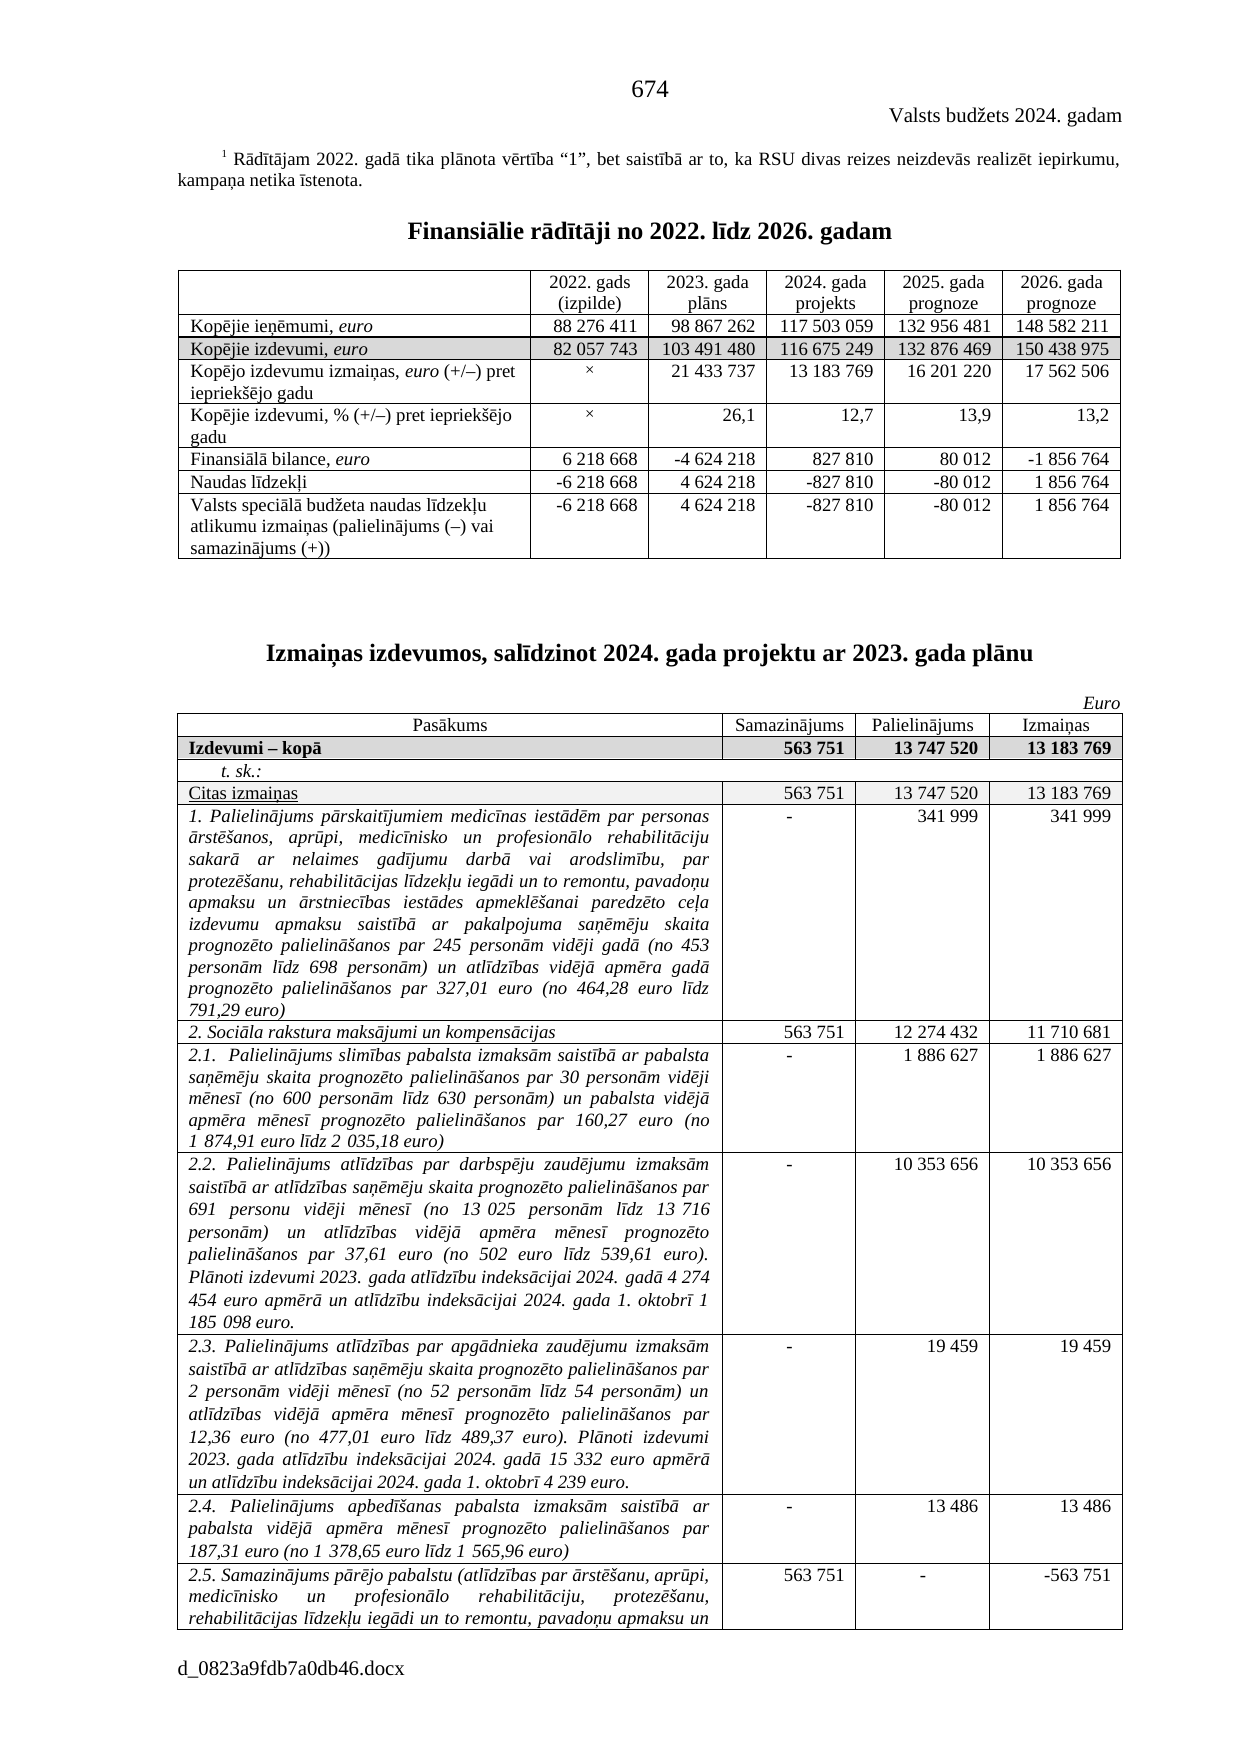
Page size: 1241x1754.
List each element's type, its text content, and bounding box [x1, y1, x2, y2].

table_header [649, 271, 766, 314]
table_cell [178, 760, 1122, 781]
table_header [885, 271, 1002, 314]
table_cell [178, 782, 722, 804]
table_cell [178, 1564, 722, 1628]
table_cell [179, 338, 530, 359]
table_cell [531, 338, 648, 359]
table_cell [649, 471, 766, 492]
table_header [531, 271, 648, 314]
text Izmaiņas izdevumos, salīdzinot 2024. gada projektu ar 2023. gada plānu [177, 638, 1122, 667]
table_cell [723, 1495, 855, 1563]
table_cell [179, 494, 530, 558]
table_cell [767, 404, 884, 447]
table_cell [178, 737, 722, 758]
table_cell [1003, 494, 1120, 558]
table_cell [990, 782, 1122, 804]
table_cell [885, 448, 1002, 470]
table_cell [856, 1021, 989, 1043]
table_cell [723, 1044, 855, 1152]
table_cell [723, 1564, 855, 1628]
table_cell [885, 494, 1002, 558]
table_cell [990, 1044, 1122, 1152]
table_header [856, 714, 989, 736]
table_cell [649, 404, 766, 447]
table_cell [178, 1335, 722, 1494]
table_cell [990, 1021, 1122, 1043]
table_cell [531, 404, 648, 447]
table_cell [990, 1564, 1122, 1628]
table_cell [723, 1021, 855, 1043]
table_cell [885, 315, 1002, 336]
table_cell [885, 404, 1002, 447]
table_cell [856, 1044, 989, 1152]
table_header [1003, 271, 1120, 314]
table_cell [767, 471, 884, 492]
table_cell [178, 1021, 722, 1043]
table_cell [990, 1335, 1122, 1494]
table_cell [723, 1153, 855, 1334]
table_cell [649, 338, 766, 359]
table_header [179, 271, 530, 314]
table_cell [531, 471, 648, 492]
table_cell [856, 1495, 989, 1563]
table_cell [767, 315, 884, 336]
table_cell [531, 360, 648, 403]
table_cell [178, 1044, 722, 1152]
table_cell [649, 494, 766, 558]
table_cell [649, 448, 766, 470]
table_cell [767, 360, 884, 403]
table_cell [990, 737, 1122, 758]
text Euro [177, 692, 1122, 713]
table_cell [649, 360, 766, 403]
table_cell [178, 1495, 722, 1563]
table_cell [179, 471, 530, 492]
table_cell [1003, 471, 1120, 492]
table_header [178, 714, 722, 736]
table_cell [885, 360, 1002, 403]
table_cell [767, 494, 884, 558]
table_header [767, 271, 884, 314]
text 1 Rādītājam 2022. gadā tika plānota vērtība “1”, bet saistībā ar to, ka RSU divas reizes neizdevās realizēt iepirkumu, kampaņa netika īstenota. [177, 148, 1122, 191]
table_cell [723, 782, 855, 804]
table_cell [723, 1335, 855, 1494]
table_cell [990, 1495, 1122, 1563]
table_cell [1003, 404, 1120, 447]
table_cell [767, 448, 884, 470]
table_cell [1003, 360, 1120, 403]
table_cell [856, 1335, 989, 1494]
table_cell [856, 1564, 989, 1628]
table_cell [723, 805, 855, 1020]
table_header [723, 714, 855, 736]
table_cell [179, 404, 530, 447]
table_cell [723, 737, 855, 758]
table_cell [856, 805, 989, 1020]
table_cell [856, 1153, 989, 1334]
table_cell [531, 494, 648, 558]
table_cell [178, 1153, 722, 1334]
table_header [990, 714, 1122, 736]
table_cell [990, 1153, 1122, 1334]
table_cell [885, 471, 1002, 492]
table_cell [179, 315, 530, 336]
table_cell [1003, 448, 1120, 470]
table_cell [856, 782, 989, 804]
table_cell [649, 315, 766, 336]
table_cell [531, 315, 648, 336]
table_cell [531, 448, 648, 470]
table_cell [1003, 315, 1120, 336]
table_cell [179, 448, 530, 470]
text Finansiālie rādītāji no 2022. līdz 2026. gadam [177, 216, 1122, 244]
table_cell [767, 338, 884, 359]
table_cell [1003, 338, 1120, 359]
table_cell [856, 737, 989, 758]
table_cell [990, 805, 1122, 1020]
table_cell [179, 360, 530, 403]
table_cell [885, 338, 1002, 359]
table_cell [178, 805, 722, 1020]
